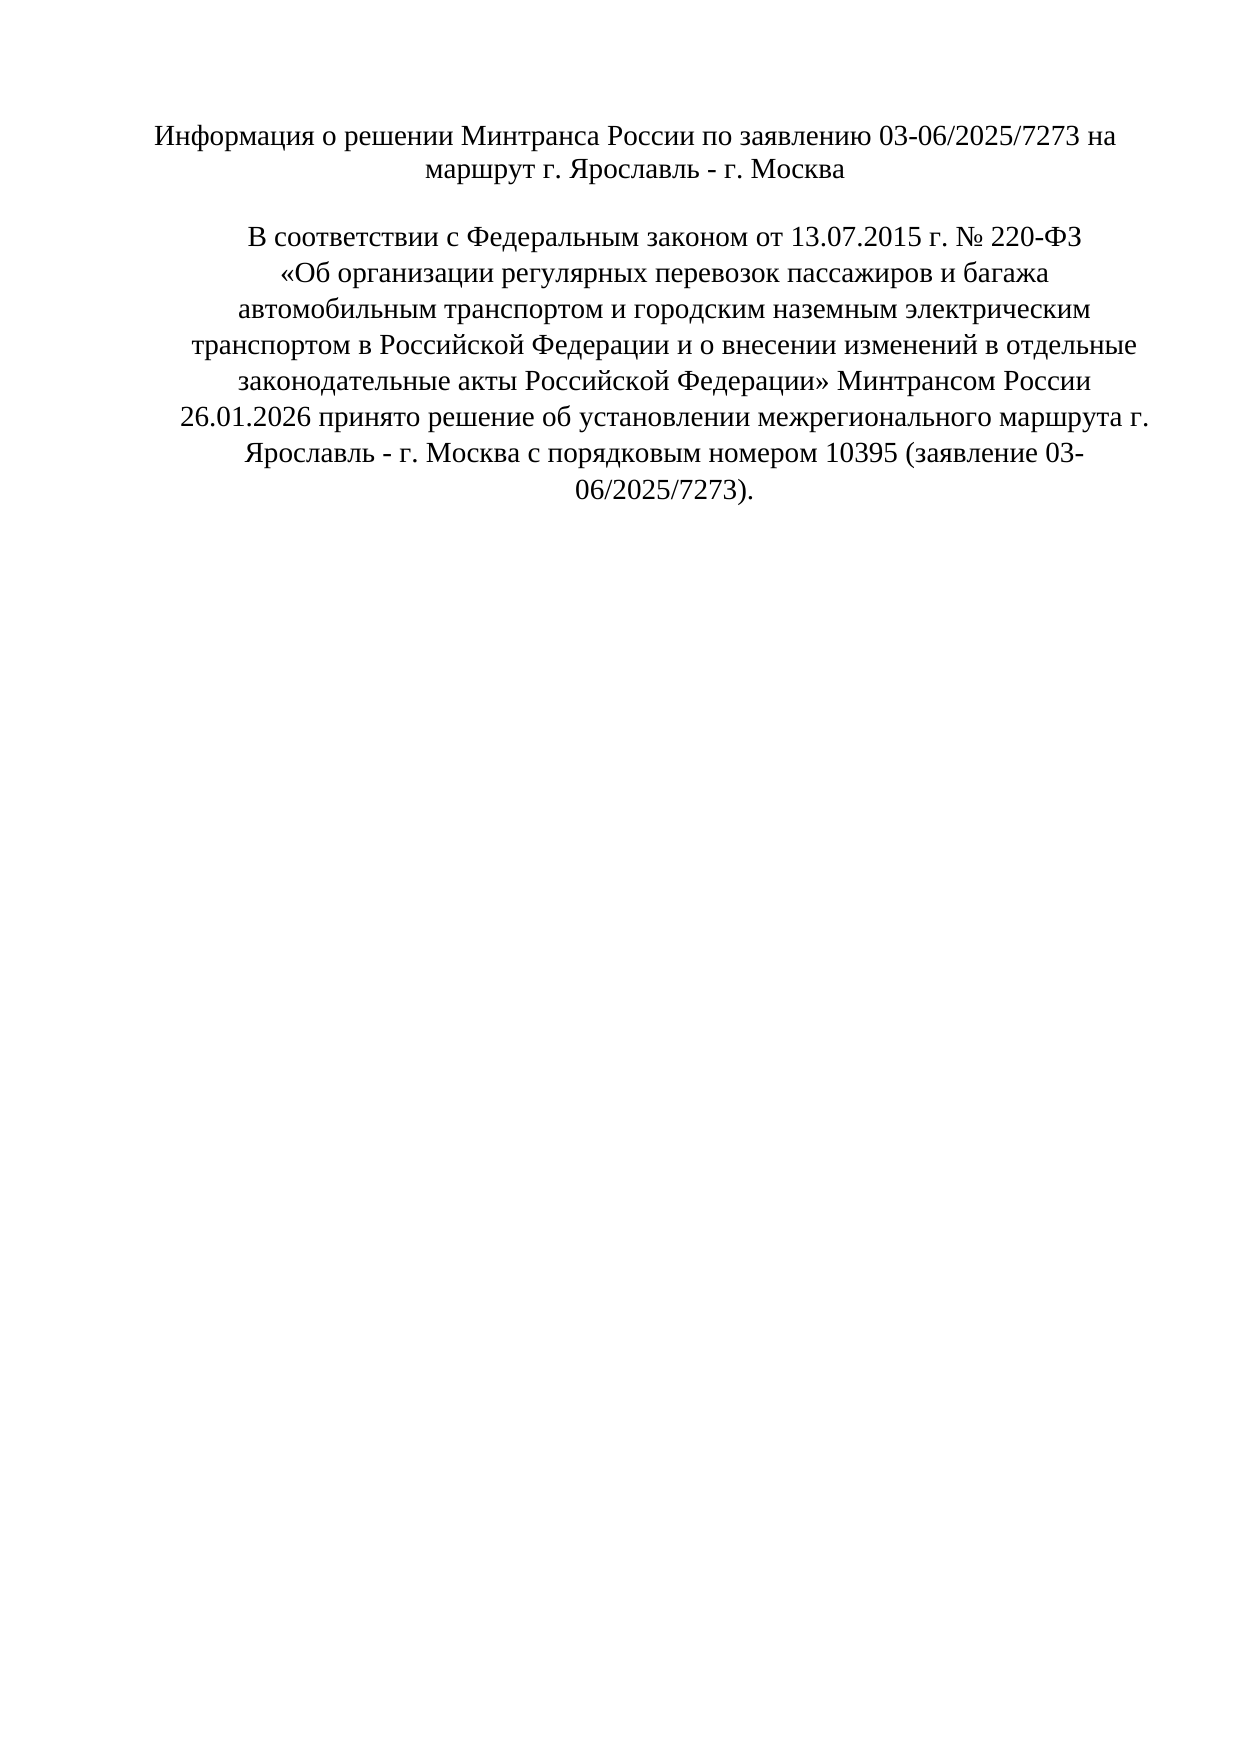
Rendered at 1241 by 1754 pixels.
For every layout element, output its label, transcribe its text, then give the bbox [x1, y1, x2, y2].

text Информация о решении Минтранса России по заявлению 03-06/2025/7273 на маршрут г. Ярославль - г. Москва [118, 118, 1152, 185]
text В соответствии с Федеральным законом от 13.07.2015 г. № 220-ФЗ «Об организации регулярных перевозок пассажиров и багажа автомобильным транспортом и городским наземным электрическим транспортом в Российской Федерации и о внесении изменений в отдельные законодательные акты Российской Федерации» Минтрансом России 26.01.2026 принято решение об установлении межрегионального маршрута г. Ярославль - г. Москва с порядковым номером 10395 (заявление 03-06/2025/7273). [177, 219, 1152, 505]
